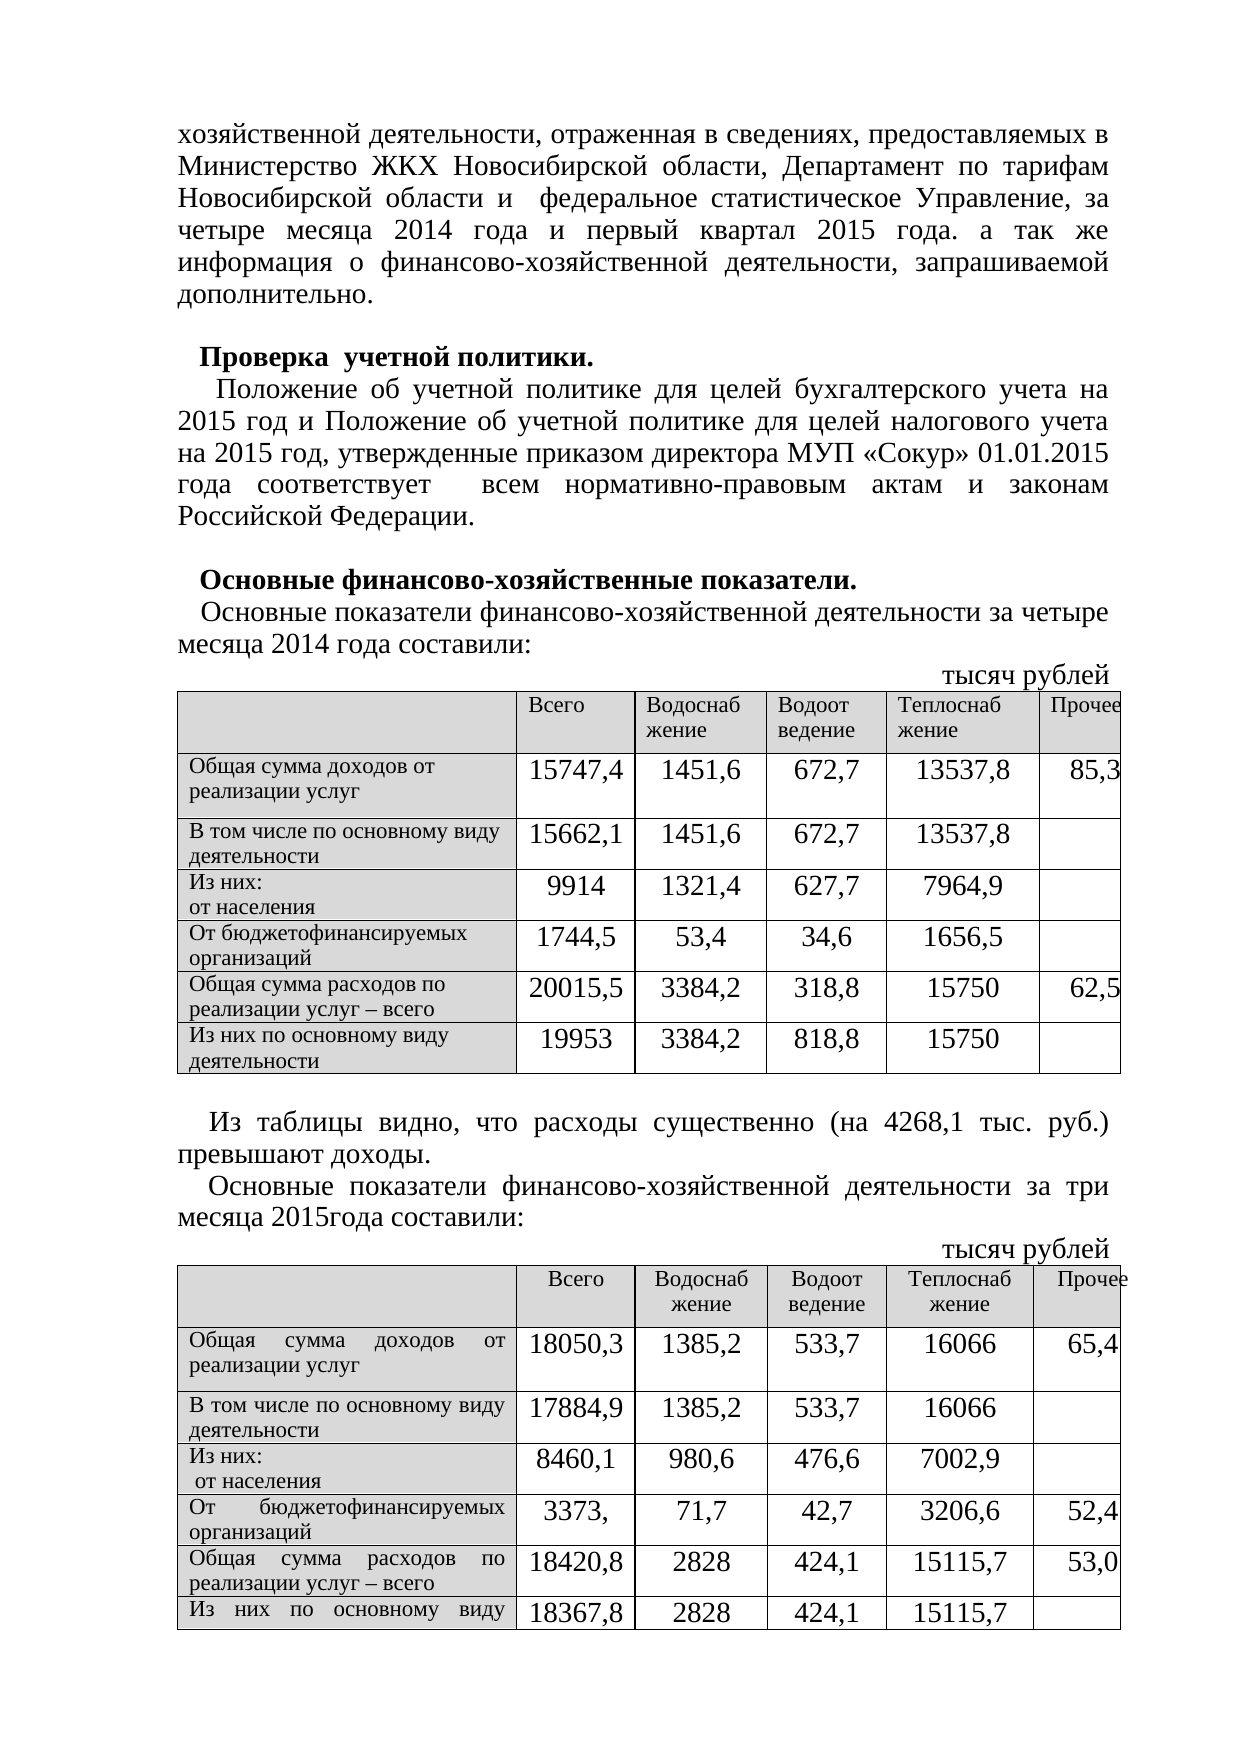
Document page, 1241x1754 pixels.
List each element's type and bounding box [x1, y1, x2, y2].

table_cell [166, 118, 1121, 1629]
